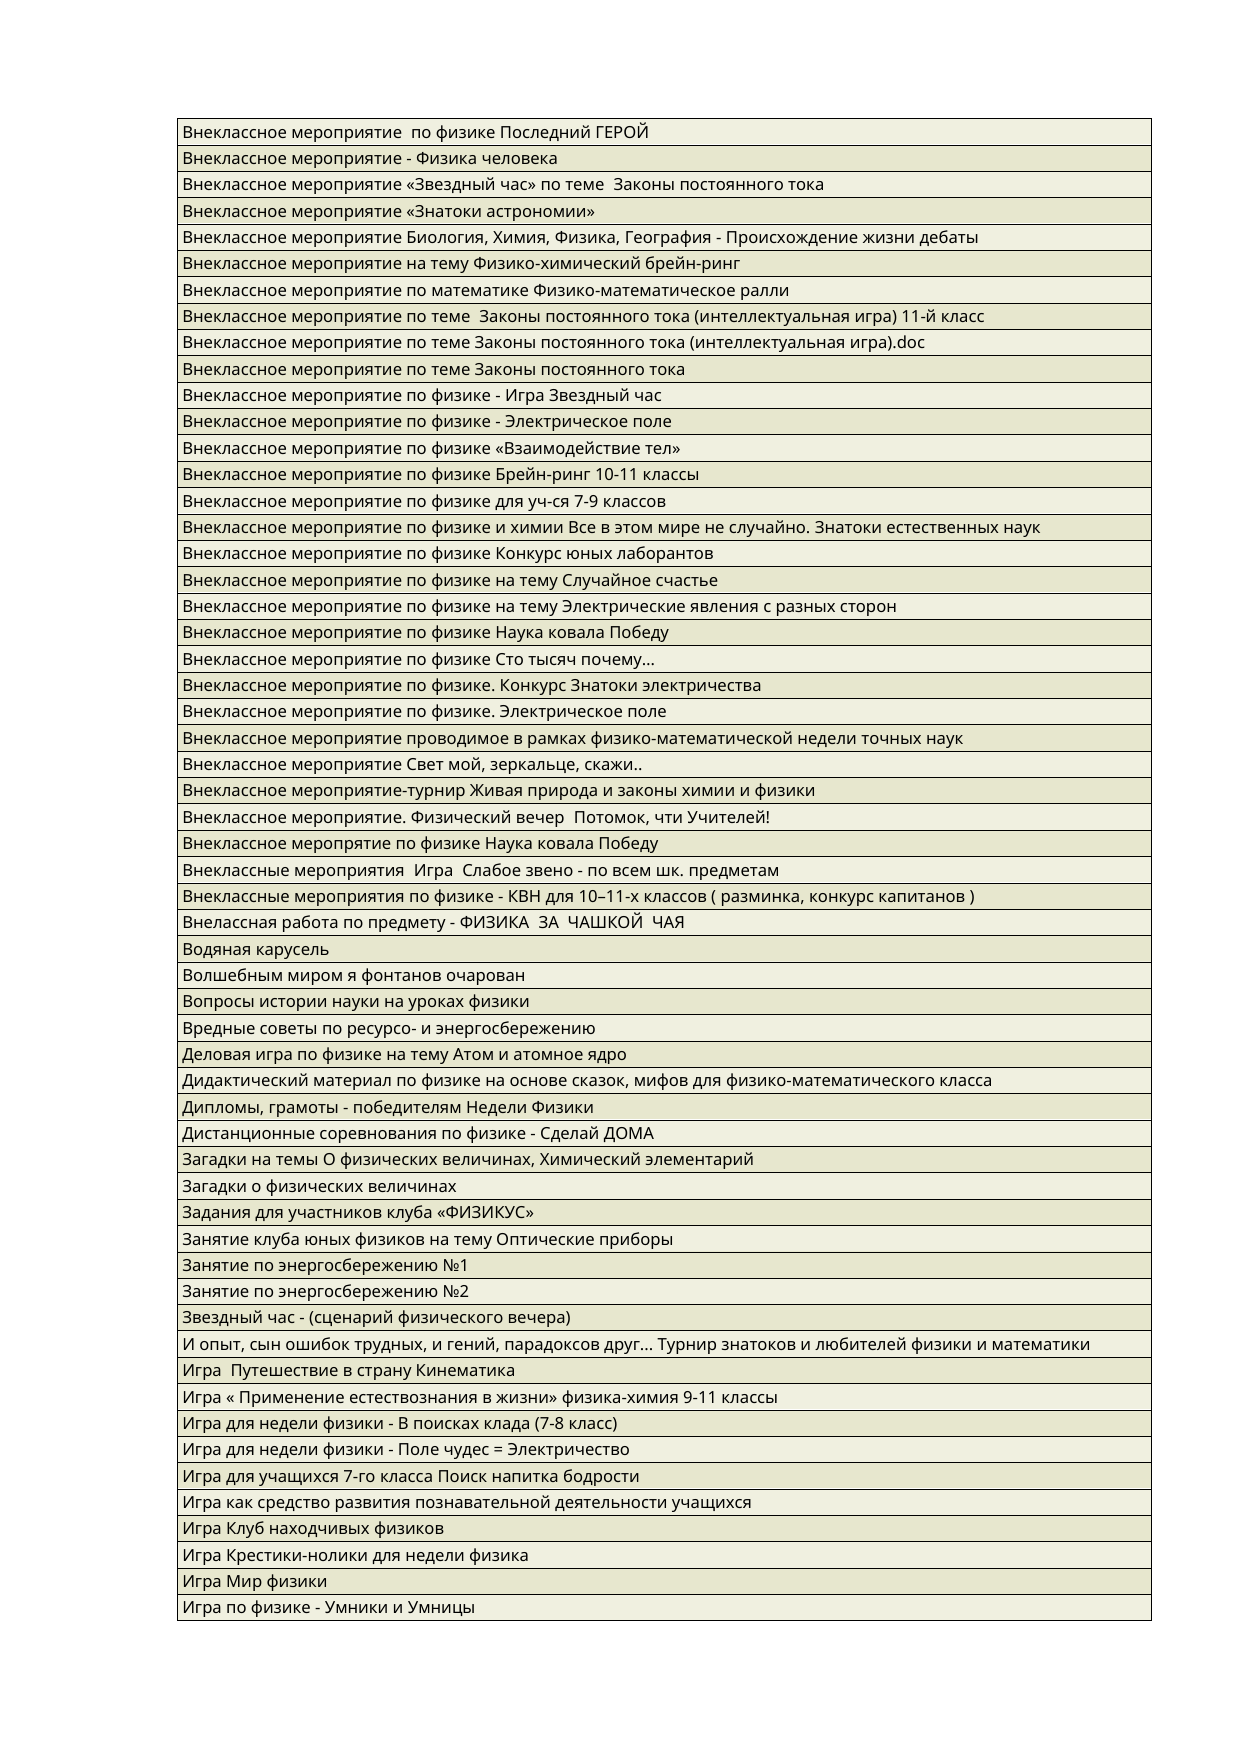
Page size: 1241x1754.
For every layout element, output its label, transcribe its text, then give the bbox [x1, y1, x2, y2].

table_cell Внеклассное мероприятие «Знатоки астрономии» [178, 198, 1151, 223]
table_cell Внеклассное мероприятие по физике Сто тысяч почему… [178, 646, 1151, 672]
table_cell Внеклассное мероприятие по физике - Электрическое поле [178, 409, 1151, 434]
table_cell Волшебным миром я фонтанов очарован [178, 963, 1151, 988]
table_cell Занятие по энергосбережению №1 [178, 1253, 1151, 1278]
table_cell Внеклассное мероприятие-турнир Живая природа и законы химии и физики [178, 778, 1151, 803]
table_cell Внелассная работа по предмету - ФИЗИКА ЗА ЧАШКОЙ ЧАЯ [178, 910, 1151, 935]
table_cell Внеклассное мероприятие. Физический вечер Потомок, чти Учителей! [178, 804, 1151, 830]
table_cell Задания для участников клуба «ФИЗИКУС» [178, 1200, 1151, 1225]
table_cell Дидактический материал по физике на основе сказок, мифов для физико-математического класса [178, 1068, 1151, 1093]
table_cell Внеклассное мероприятие по математике Физико-математическое ралли [178, 277, 1151, 303]
table_cell Внеклассное меропрятие по физике Наука ковала Победу [178, 831, 1151, 856]
table_cell Внеклассное мероприятие по физике для уч-ся 7-9 классов [178, 488, 1151, 513]
table_cell Игра для недели физики - Поле чудес = Электричество [178, 1437, 1151, 1462]
table_cell Внеклассное мероприятие по физике «Взаимодействие тел» [178, 435, 1151, 461]
table_cell Игра Путешествие в страну Кинематика [178, 1358, 1151, 1383]
table_cell Вопросы истории науки на уроках физики [178, 989, 1151, 1014]
table_cell Внеклассное мероприятие - Физика человека [178, 146, 1151, 171]
table_cell Внеклассное мероприятие проводимое в рамках физико-математической недели точных наук [178, 725, 1151, 751]
table_cell Внеклассные мероприятия по физике - КВН для 10–11-х классов ( разминка, конкурс капитанов ) [178, 884, 1151, 909]
table_cell Игра Крестики-нолики для недели физика [178, 1542, 1151, 1568]
table_cell Загадки на темы О физических величинах, Химический элементарий [178, 1147, 1151, 1172]
table_cell Игра Мир физики [178, 1569, 1151, 1594]
table_cell Водяная карусель [178, 936, 1151, 961]
table_cell Занятие по энергосбережению №2 [178, 1279, 1151, 1304]
table_cell Внеклассное мероприятие по физике. Конкурс Знатоки электричества [178, 673, 1151, 698]
table_cell Внеклассное мероприятие по физике Последний ГЕРОЙ [178, 119, 1151, 144]
table_cell И опыт, сын ошибок трудных, и гений, парадоксов друг... Турнир знатоков и любителей физики и математики [178, 1331, 1151, 1357]
table_cell Внеклассные мероприятия Игра Слабое звено - по всем шк. предметам [178, 857, 1151, 882]
table_cell Внеклассное мероприятие по физике Брейн-ринг 10-11 классы [178, 462, 1151, 487]
table_cell Внеклассное мероприятие Биология, Химия, Физика, География - Происхождение жизни дебаты [178, 225, 1151, 250]
table_cell Занятие клуба юных физиков на тему Оптические приборы [178, 1226, 1151, 1251]
table_cell Игра Клуб находчивых физиков [178, 1516, 1151, 1541]
table_cell Внеклассное мероприятие по физике - Игра Звездный час [178, 383, 1151, 408]
table_cell Внеклассное мероприятие на тему Физико-химический брейн-ринг [178, 251, 1151, 276]
table_cell Внеклассное мероприятие по физике на тему Случайное счастье [178, 567, 1151, 592]
table_cell Внеклассное мероприятие по физике и химии Все в этом мире не случайно. Знатоки естественных наук [178, 515, 1151, 540]
table_cell Внеклассное мероприятие по физике Конкурс юных лаборантов [178, 541, 1151, 566]
table_cell Игра как средство развития познавательной деятельности учащихся [178, 1490, 1151, 1515]
table_cell Игра по физике - Умники и Умницы [178, 1595, 1151, 1620]
table_cell Внеклассное мероприятие по физике Наука ковала Победу [178, 620, 1151, 645]
table_cell Дипломы, грамоты - победителям Недели Физики [178, 1094, 1151, 1119]
table_cell Внеклассное мероприятие по теме Законы постоянного тока (интеллектуальная игра).doc [178, 330, 1151, 355]
table_cell Внеклассное мероприятие «Звездный час» по теме Законы постоянного тока [178, 172, 1151, 197]
table_cell Внеклассное мероприятие по физике. Электрическое поле [178, 699, 1151, 724]
table_cell Деловая игра по физике на тему Атом и атомное ядро [178, 1042, 1151, 1067]
table_cell Внеклассное мероприятие Свет мой, зеркальце, скажи.. [178, 752, 1151, 777]
table_cell Внеклассное мероприятие по физике на тему Электрические явления с разных сторон [178, 594, 1151, 619]
table_cell Игра « Применение естествознания в жизни» физика-химия 9-11 классы [178, 1384, 1151, 1409]
table_cell Внеклассное мероприятие по теме Законы постоянного тока (интеллектуальная игра) 11-й класс [178, 304, 1151, 329]
table_cell Загадки о физических величинах [178, 1173, 1151, 1199]
table_cell Игра для недели физики - В поисках клада (7-8 класс) [178, 1411, 1151, 1436]
table_cell Вредные советы по ресурсо- и энергосбережению [178, 1015, 1151, 1041]
table_cell Дистанционные соревнования по физике - Сделай ДОМА [178, 1121, 1151, 1146]
table_cell Звездный час - (сценарий физического вечера) [178, 1305, 1151, 1330]
table_cell Внеклассное мероприятие по теме Законы постоянного тока [178, 356, 1151, 382]
table_cell Игра для учащихся 7-го класса Поиск напитка бодрости [178, 1463, 1151, 1488]
